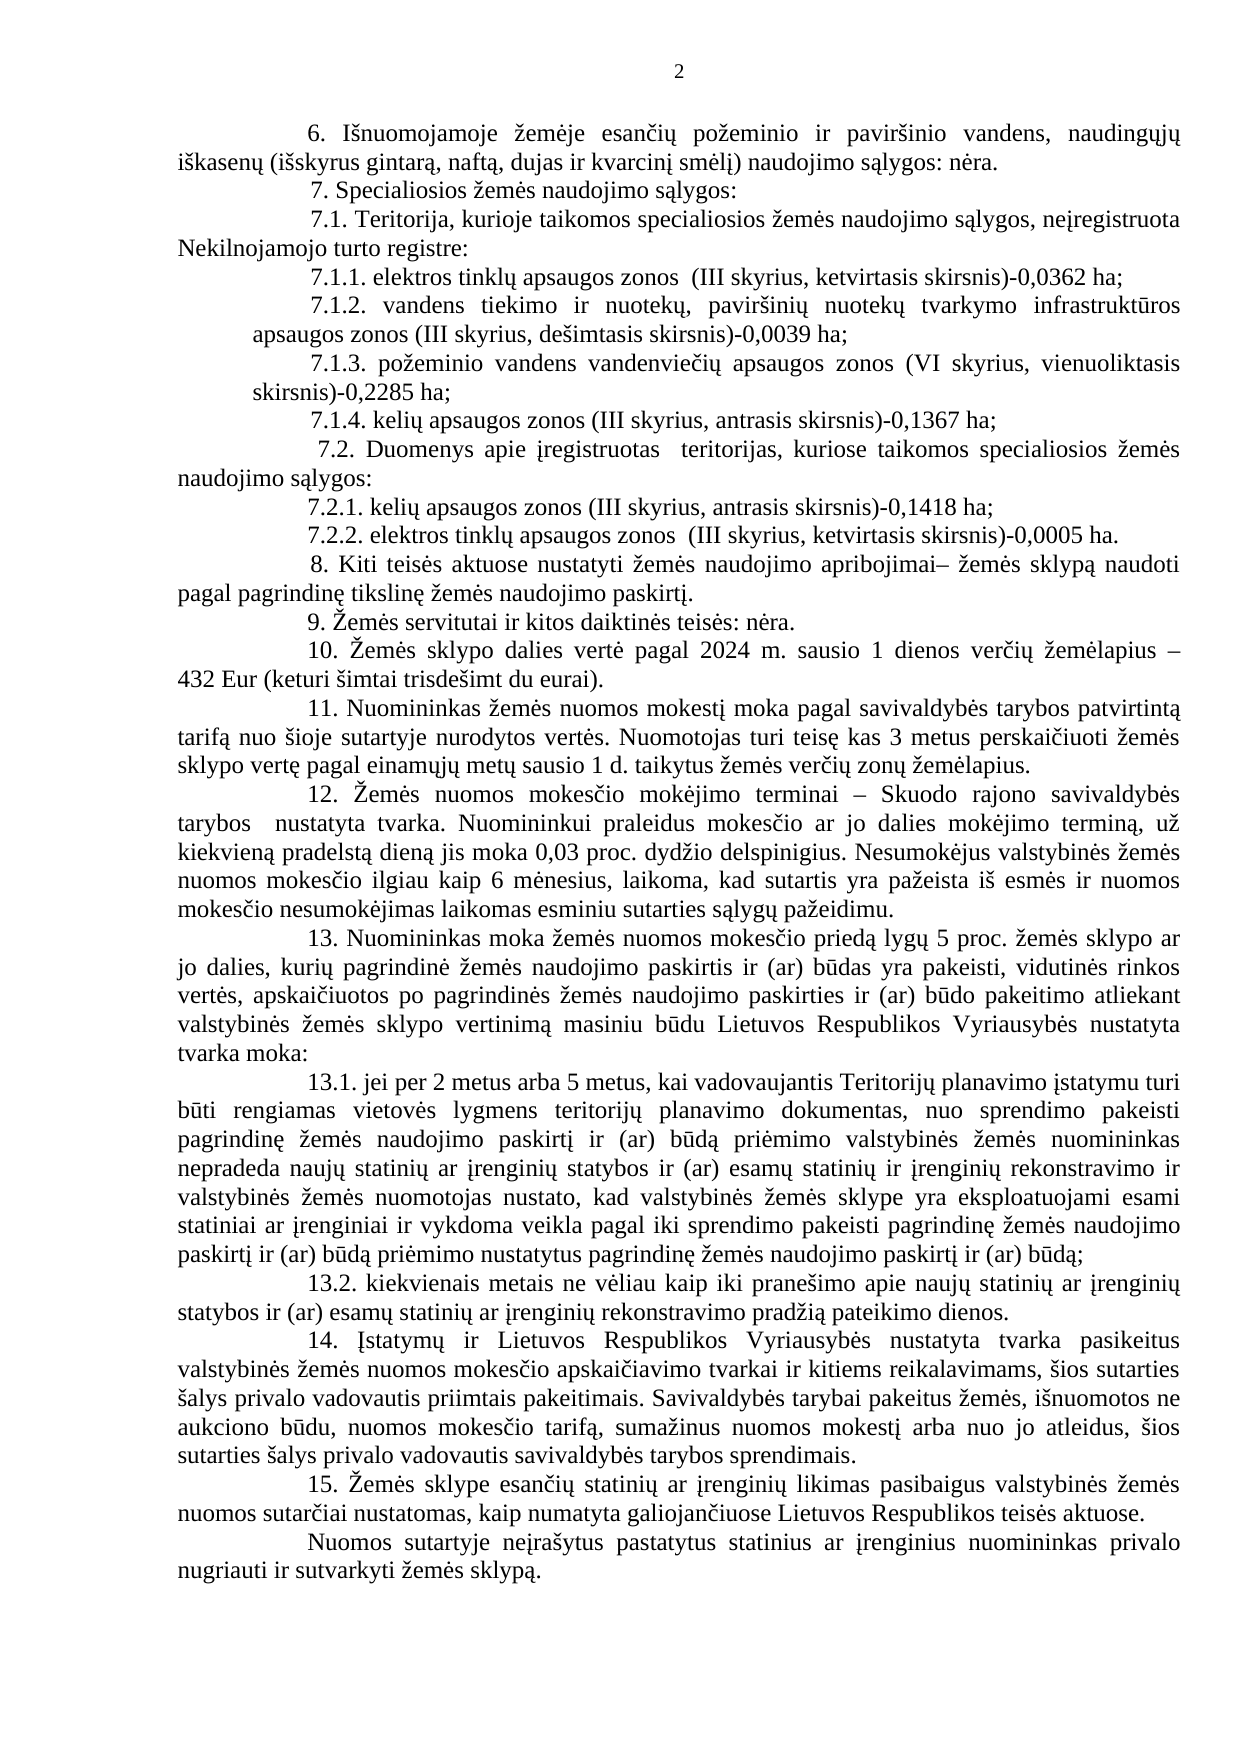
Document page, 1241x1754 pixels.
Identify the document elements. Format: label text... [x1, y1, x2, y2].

text 12. Žemės nuomos mokesčio mokėjimo terminai – Skuodo rajono savivaldybės tarybos nustatyta tvarka. Nuomininkui praleidus mokesčio ar jo dalies mokėjimo terminą, už kiekvieną pradelstą dieną jis moka 0,03 proc. dydžio delspinigius. Nesumokėjus valstybinės žemės nuomos mokesčio ilgiau kaip 6 mėnesius, laikoma, kad sutartis yra pažeista iš esmės ir nuomos mokesčio nesumokėjimas laikomas esminiu sutarties sąlygų pažeidimu. [177, 779, 1181, 923]
text 7.1.3. požeminio vandens vandenviečių apsaugos zonos (VI skyrius, vienuoliktasis skirsnis)-0,2285 ha; [252, 348, 1181, 406]
text 7. Specialiosios žemės naudojimo sąlygos: [177, 176, 1181, 204]
text 11. Nuomininkas žemės nuomos mokestį moka pagal savivaldybės tarybos patvirtintą tarifą nuo šioje sutartyje nurodytos vertės. Nuomotojas turi teisę kas 3 metus perskaičiuoti žemės sklypo vertę pagal einamųjų metų sausio 1 d. taikytus žemės verčių zonų žemėlapius. [177, 693, 1181, 779]
text 7.2.1. kelių apsaugos zonos (III skyrius, antrasis skirsnis)-0,1418 ha; [177, 492, 1181, 521]
text 15. Žemės sklype esančių statinių ar įrenginių likimas pasibaigus valstybinės žemės nuomos sutarčiai nustatomas, kaip numatyta galiojančiuose Lietuvos Respublikos teisės aktuose. [177, 1469, 1181, 1527]
text 13.2. kiekvienais metais ne vėliau kaip iki pranešimo apie naujų statinių ar įrenginių statybos ir (ar) esamų statinių ar įrenginių rekonstravimo pradžią pateikimo dienos. [177, 1268, 1181, 1326]
text 13. Nuomininkas moka žemės nuomos mokesčio priedą lygų 5 proc. žemės sklypo ar jo dalies, kurių pagrindinė žemės naudojimo paskirtis ir (ar) būdas yra pakeisti, vidutinės rinkos vertės, apskaičiuotos po pagrindinės žemės naudojimo paskirties ir (ar) būdo pakeitimo atliekant valstybinės žemės sklypo vertinimą masiniu būdu Lietuvos Respublikos Vyriausybės nustatyta tvarka moka: [177, 923, 1181, 1067]
text 8. Kiti teisės aktuose nustatyti žemės naudojimo apribojimai– žemės sklypą naudoti pagal pagrindinę tikslinę žemės naudojimo paskirtį. [177, 549, 1181, 607]
text 7.2. Duomenys apie įregistruotas teritorijas, kuriose taikomos specialiosios žemės naudojimo sąlygos: [177, 434, 1181, 492]
text 6. Išnuomojamoje žemėje esančių požeminio ir paviršinio vandens, naudingųjų iškasenų (išskyrus gintarą, naftą, dujas ir kvarcinį smėlį) naudojimo sąlygos: nėra. [177, 118, 1181, 176]
text 9. Žemės servitutai ir kitos daiktinės teisės: nėra. [177, 607, 1181, 636]
text 7.1.4. kelių apsaugos zonos (III skyrius, antrasis skirsnis)-0,1367 ha; [252, 406, 1181, 434]
text 7.1. Teritorija, kurioje taikomos specialiosios žemės naudojimo sąlygos, neįregistruota Nekilnojamojo turto registre: [177, 204, 1181, 262]
text 7.2.2. elektros tinklų apsaugos zonos (III skyrius, ketvirtasis skirsnis)-0,0005 ha. [177, 521, 1181, 549]
text 14. Įstatymų ir Lietuvos Respublikos Vyriausybės nustatyta tvarka pasikeitus valstybinės žemės nuomos mokesčio apskaičiavimo tvarkai ir kitiems reikalavimams, šios sutarties šalys privalo vadovautis priimtais pakeitimais. Savivaldybės tarybai pakeitus žemės, išnuomotos ne aukciono būdu, nuomos mokesčio tarifą, sumažinus nuomos mokestį arba nuo jo atleidus, šios sutarties šalys privalo vadovautis savivaldybės tarybos sprendimais. [177, 1326, 1181, 1469]
text 7.1.2. vandens tiekimo ir nuotekų, paviršinių nuotekų tvarkymo infrastruktūros apsaugos zonos (III skyrius, dešimtasis skirsnis)-0,0039 ha; [252, 291, 1181, 348]
text 7.1.1. elektros tinklų apsaugos zonos (III skyrius, ketvirtasis skirsnis)-0,0362 ha; [252, 262, 1181, 291]
text 10. Žemės sklypo dalies vertė pagal 2024 m. sausio 1 dienos verčių žemėlapius – 432 Eur (keturi šimtai trisdešimt du eurai). [177, 636, 1181, 693]
text 13.1. jei per 2 metus arba 5 metus, kai vadovaujantis Teritorijų planavimo įstatymu turi būti rengiamas vietovės lygmens teritorijų planavimo dokumentas, nuo sprendimo pakeisti pagrindinę žemės naudojimo paskirtį ir (ar) būdą priėmimo valstybinės žemės nuomininkas nepradeda naujų statinių ar įrenginių statybos ir (ar) esamų statinių ir įrenginių rekonstravimo ir valstybinės žemės nuomotojas nustato, kad valstybinės žemės sklype yra eksploatuojami esami statiniai ar įrenginiai ir vykdoma veikla pagal iki sprendimo pakeisti pagrindinę žemės naudojimo paskirtį ir (ar) būdą priėmimo nustatytus pagrindinę žemės naudojimo paskirtį ir (ar) būdą; [177, 1067, 1181, 1268]
text Nuomos sutartyje neįrašytus pastatytus statinius ar įrenginius nuomininkas privalo nugriauti ir sutvarkyti žemės sklypą. [177, 1527, 1181, 1584]
